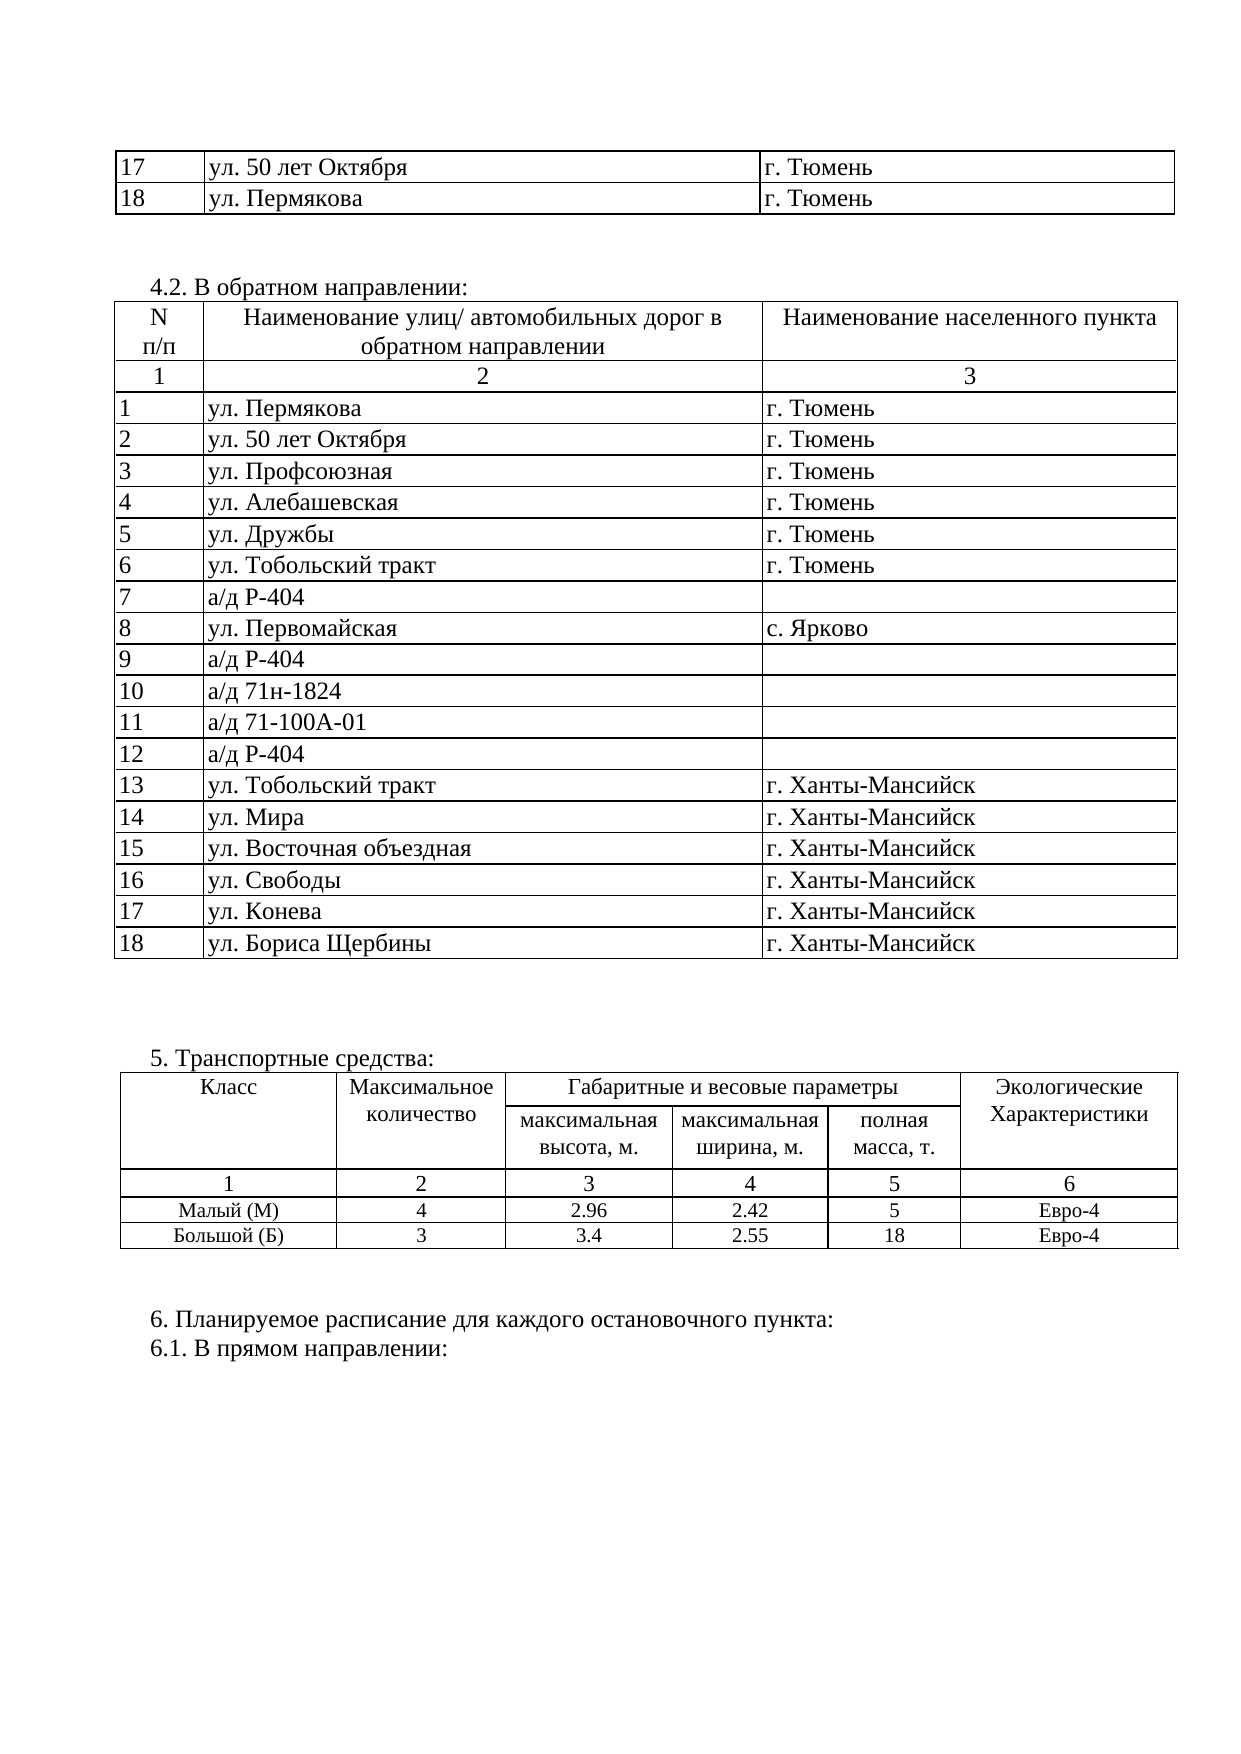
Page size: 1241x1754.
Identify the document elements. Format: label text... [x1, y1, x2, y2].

table_cell 5 [829, 1198, 960, 1222]
table_cell [763, 737, 1177, 769]
table_cell 8 [115, 613, 203, 643]
table_cell [763, 674, 1177, 706]
text 6.1. В прямом направлении: [150, 1333, 1090, 1362]
table_cell ул. Алебашевская [204, 487, 762, 517]
table_cell ул. Конева [204, 896, 762, 926]
table_cell г. Тюмень [763, 517, 1177, 548]
table_cell ул. Тобольский тракт [204, 770, 762, 800]
table_cell 16 [115, 864, 203, 894]
table_cell 1 [115, 392, 203, 423]
table_cell 7 [115, 581, 203, 611]
table_cell ул. Пермякова [205, 183, 759, 213]
table_cell ул. 50 лет Октября [204, 424, 762, 454]
table_cell 18 [829, 1223, 960, 1247]
table_cell г. Тюмень [763, 423, 1177, 454]
table_header Максимальное количество [337, 1073, 505, 1168]
table_cell 11 [115, 707, 203, 737]
table_cell г. Тюмень [761, 183, 1174, 213]
table_cell 12 [115, 738, 203, 769]
table_cell а/д Р-404 [204, 739, 762, 769]
table_cell г. Тюмень [761, 152, 1174, 181]
table_cell 5 [115, 518, 203, 548]
table_header Наименование населенного пункта [763, 302, 1177, 360]
table_cell 17 [117, 152, 204, 181]
table_cell ул. Первомайская [204, 613, 762, 643]
table_header Экологические Характеристики [961, 1073, 1177, 1168]
table_cell 6 [115, 550, 203, 580]
table_cell 3 [763, 360, 1177, 391]
table_cell 4 [673, 1170, 827, 1196]
table_cell 9 [115, 644, 203, 674]
table_cell 2 [115, 424, 203, 454]
table_cell 2.55 [673, 1223, 827, 1247]
table_cell полная масса, т. [829, 1107, 960, 1168]
table_cell 4 [337, 1198, 505, 1222]
table_cell г. Ханты-Мансийск [763, 832, 1177, 863]
table_header Наименование улиц/ автомобильных дорог в обратном направлении [204, 302, 762, 360]
table_cell Евро-4 [961, 1198, 1177, 1222]
table_cell а/д Р-404 [204, 645, 762, 674]
table_header N п/п [115, 302, 203, 360]
table_cell 3 [115, 455, 203, 486]
table_cell 18 [117, 183, 204, 213]
table_cell 2 [204, 361, 762, 391]
table_cell ул. 50 лет Октября [205, 152, 759, 181]
table_cell максимальная ширина, м. [673, 1107, 827, 1168]
table_cell ул. Профсоюзная [204, 456, 762, 486]
table_cell 6 [961, 1170, 1177, 1196]
text 5. Транспортные средства: [150, 1043, 1090, 1072]
table_cell 2.96 [506, 1198, 672, 1222]
table_cell [763, 706, 1177, 737]
table_cell с. Ярково [763, 611, 1177, 643]
table_cell 17 [115, 896, 203, 926]
table_cell Евро-4 [961, 1223, 1177, 1247]
table_cell г. Тюмень [763, 391, 1177, 423]
table_cell ул. Свободы [204, 865, 762, 894]
table_cell 5 [829, 1170, 960, 1196]
table_cell ул. Восточная объездная [204, 833, 762, 863]
table_cell 3.4 [506, 1223, 672, 1247]
table_cell ул. Мира [204, 802, 762, 832]
table_cell 1 [121, 1170, 336, 1196]
table_cell 14 [115, 801, 203, 832]
table_cell ул. Дружбы [204, 519, 762, 548]
text 6. Планируемое расписание для каждого остановочного пункта: [150, 1304, 1090, 1333]
table_cell 4 [115, 487, 203, 517]
table_cell 3 [506, 1170, 672, 1196]
table_cell ул. Бориса Щербины [204, 928, 762, 957]
table_cell г. Ханты-Мансийск [763, 863, 1177, 894]
table_cell 2.42 [673, 1198, 827, 1222]
table_cell г. Тюмень [763, 454, 1177, 486]
table_cell 3 [337, 1223, 505, 1247]
table_cell 18 [115, 927, 203, 957]
table_cell ул. Пермякова [204, 393, 762, 423]
table_cell а/д 71н-1824 [204, 676, 762, 706]
table_cell г. Ханты-Мансийск [763, 769, 1177, 800]
table_cell Малый (М) [121, 1198, 336, 1222]
table_cell Большой (Б) [121, 1223, 336, 1247]
table_cell [763, 643, 1177, 674]
table_cell г. Тюмень [763, 549, 1177, 580]
table_cell [763, 580, 1177, 611]
table_header Габаритные и весовые параметры [506, 1073, 960, 1105]
table_cell г. Тюмень [763, 486, 1177, 517]
table_cell 15 [115, 833, 203, 863]
table_header Класс [121, 1073, 336, 1168]
table_cell а/д 71-100А-01 [204, 707, 762, 737]
table_cell а/д Р-404 [204, 582, 762, 611]
table_cell 1 [115, 361, 203, 391]
table_cell 13 [115, 770, 203, 800]
table_cell максимальная высота, м. [506, 1107, 672, 1168]
table_cell 2 [337, 1170, 505, 1196]
text 4.2. В обратном направлении: [150, 272, 1090, 301]
table_cell г. Ханты-Мансийск [763, 895, 1177, 926]
table_cell г. Ханты-Мансийск [763, 926, 1177, 957]
table_cell г. Ханты-Мансийск [763, 800, 1177, 832]
table_cell ул. Тобольский тракт [204, 550, 762, 580]
table_cell 10 [115, 675, 203, 706]
